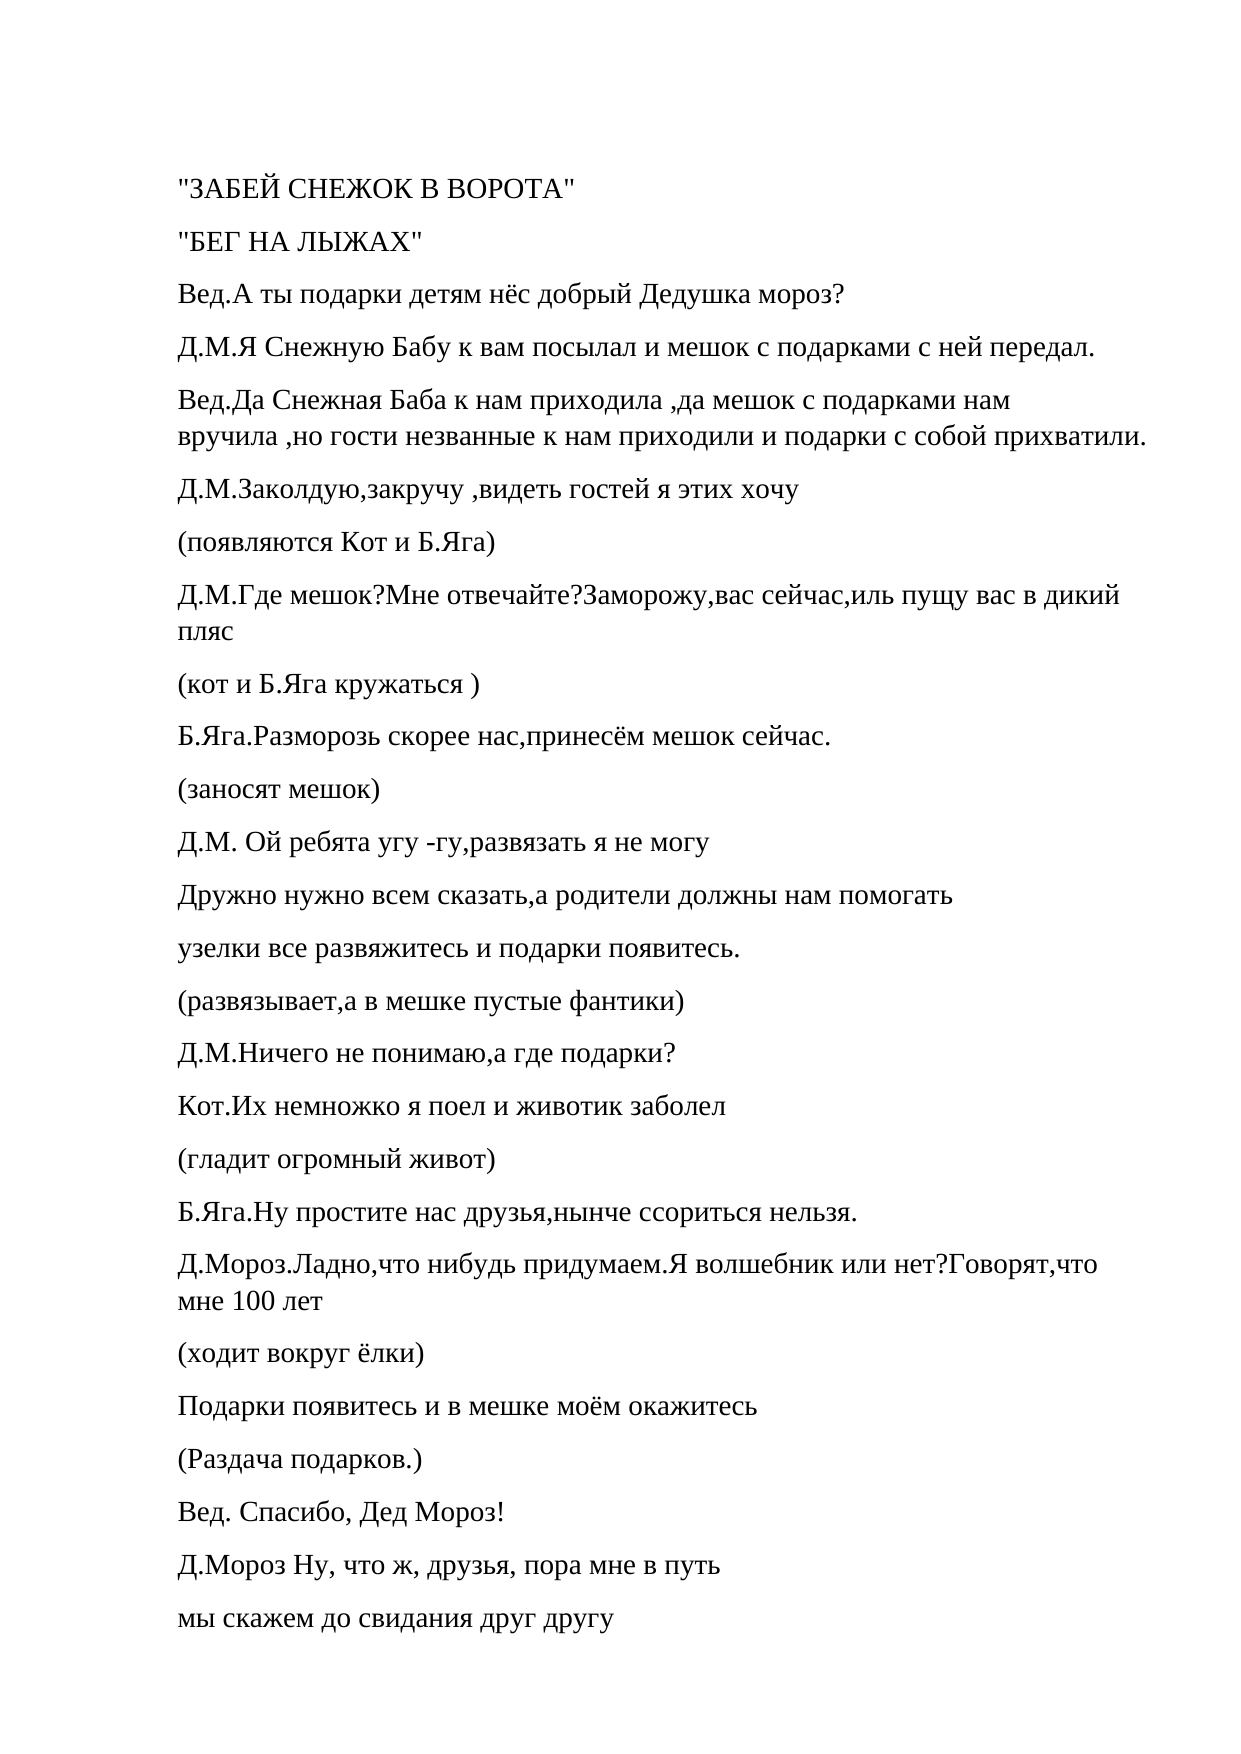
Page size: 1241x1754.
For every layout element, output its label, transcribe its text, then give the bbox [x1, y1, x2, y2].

text (ходит вокруг ёлки) [177, 1336, 1152, 1369]
text (гладит огромный живот) [177, 1141, 1152, 1174]
text Д.М.Где мешок?Мне отвечайте?Заморожу,вас сейчас,иль пущу вас в дикий пляс [177, 577, 1152, 646]
text (появляются Кот и Б.Яга) [177, 524, 1152, 557]
text Подарки появитесь и в мешке моём окажитесь [177, 1388, 1152, 1422]
text Д.Мороз.Ладно,что нибудь придумаем.Я волшебник или нет?Говорят,что мне 100 лет [177, 1247, 1152, 1316]
text Б.Яга.Ну простите нас друзья,нынче ссориться нельзя. [177, 1194, 1152, 1227]
text Вед.А ты подарки детям нёс добрый Дедушка мороз? [177, 277, 1152, 310]
text Дружно нужно всем сказать,а родители должны нам помогать [177, 877, 1152, 911]
text Кот.Их немножко я поел и животик заболел [177, 1088, 1152, 1122]
text Д.М.Я Снежную Бабу к вам посылал и мешок с подарками с ней передал. [177, 329, 1152, 363]
text Д.М.Заколдую,закручу ,видеть гостей я этих хочу [177, 471, 1152, 505]
text "ЗАБЕЙ СНЕЖОК В ВОРОТА" [177, 171, 1152, 204]
text "БЕГ НА ЛЫЖАХ" [177, 224, 1152, 257]
text узелки все развяжитесь и подарки появитесь. [177, 930, 1152, 963]
text мы скажем до свидания друг другу [177, 1600, 1152, 1633]
text (заносят мешок) [177, 771, 1152, 805]
text (развязывает,а в мешке пустые фантики) [177, 983, 1152, 1016]
text Д.М. Ой ребята угу -гу,развязать я не могу [177, 824, 1152, 858]
text Д.М.Ничего не понимаю,а где подарки? [177, 1035, 1152, 1069]
text Д.Мороз Ну, что ж, друзья, пора мне в путь [177, 1547, 1152, 1580]
text Вед.Да Снежная Баба к нам приходила ,да мешок с подарками нам вручила ,но гости незванные к нам приходили и подарки с собой прихватили. [177, 382, 1152, 452]
text (кот и Б.Яга кружаться ) [177, 666, 1152, 699]
text (Раздача подарков.) [177, 1441, 1152, 1475]
text Б.Яга.Разморозь скорее нас,принесём мешок сейчас. [177, 718, 1152, 752]
text Вед. Спасибо, Дед Мороз! [177, 1494, 1152, 1528]
